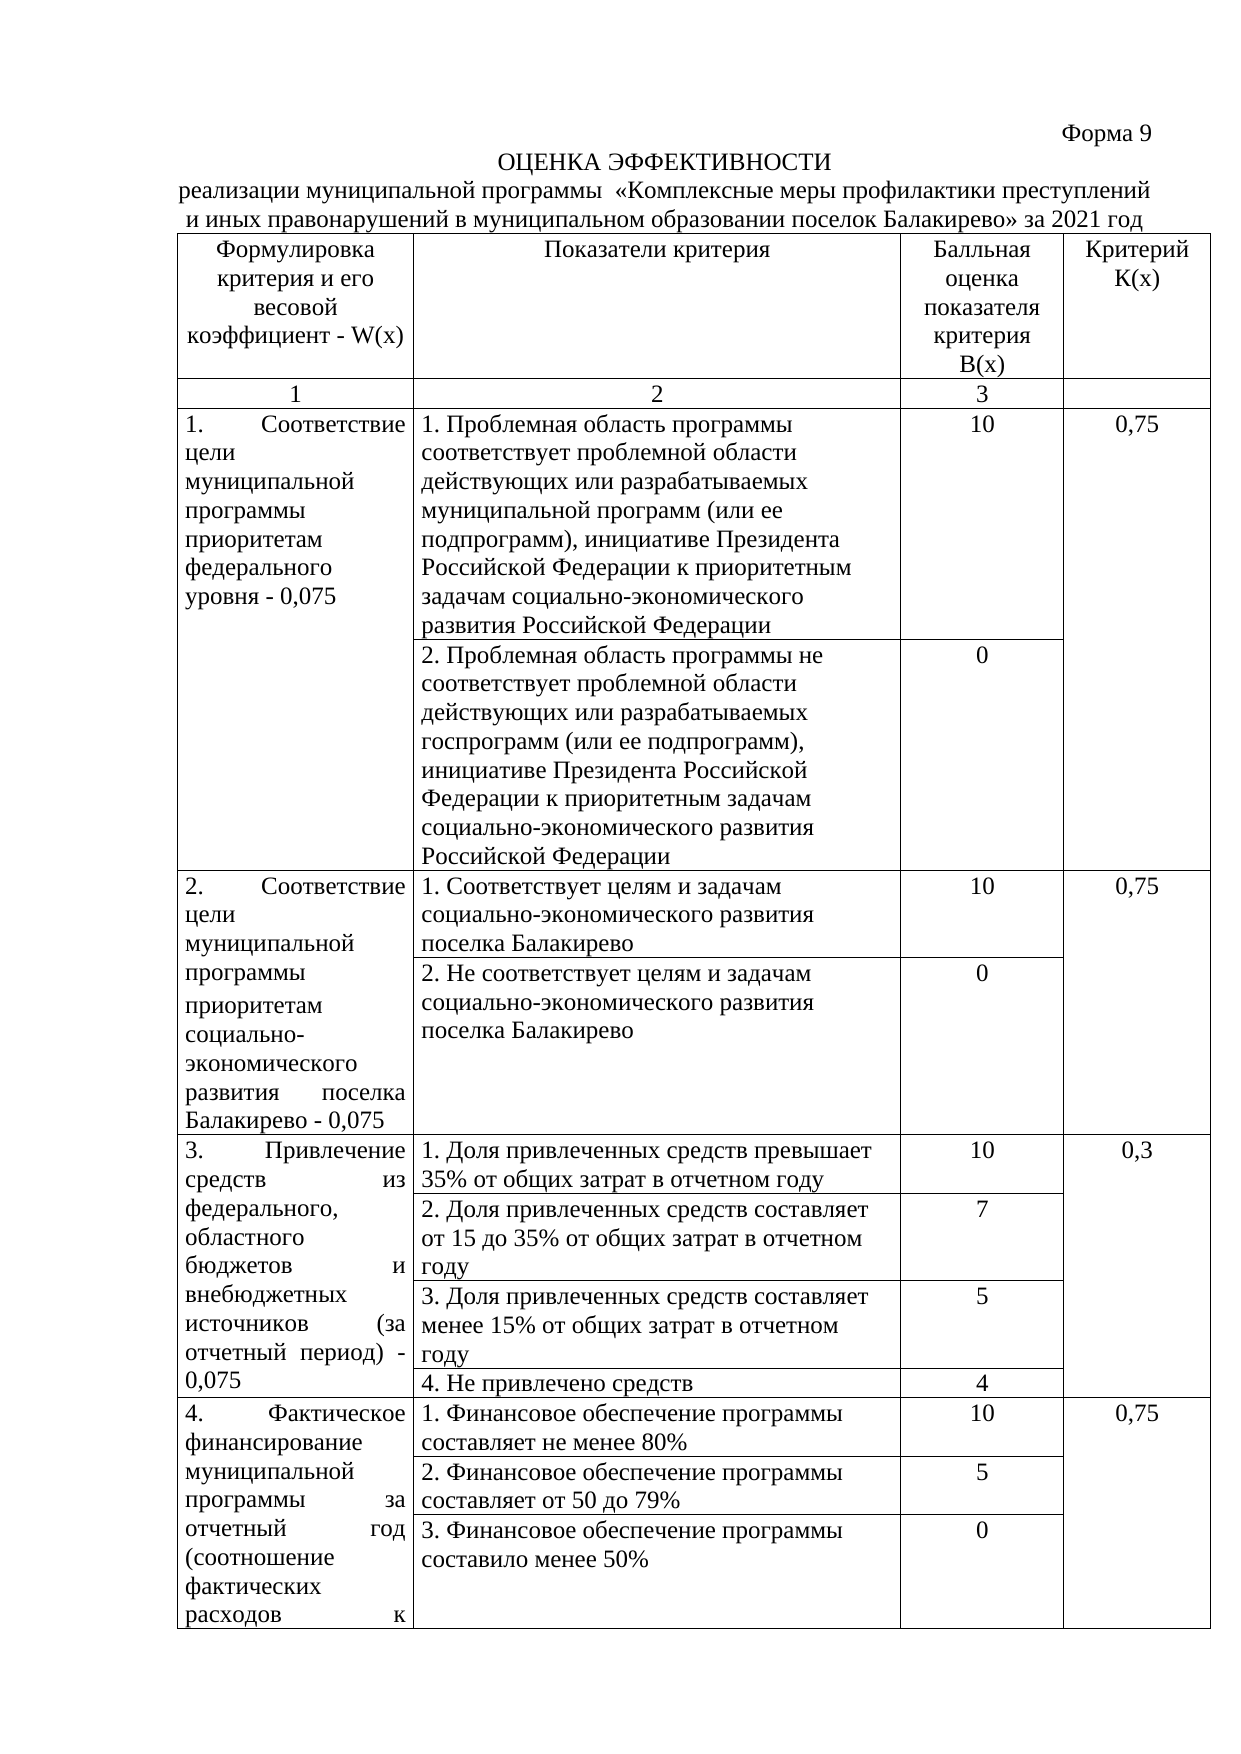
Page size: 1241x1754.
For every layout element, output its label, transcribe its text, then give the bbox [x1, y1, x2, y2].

table_cell 10 [901, 1135, 1063, 1193]
table_cell 7 [901, 1194, 1063, 1280]
table_cell 1. Соответствие цели муниципальной программы приоритетам федерального уровня - 0,075 [178, 409, 413, 870]
table_cell 3. Доля привлеченных средств составляет менее 15% от общих затрат в отчетном году [414, 1281, 900, 1367]
table_cell 2. Не соответствует целям и задачам социально-экономического развития поселка Балакирево [414, 958, 900, 1134]
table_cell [414, 1515, 900, 1628]
table_header Балльная оценка показателя критерия В(х) [901, 234, 1063, 378]
table_cell 0,75 [1064, 1398, 1210, 1628]
table_cell 2. Финансовое обеспечение программы составляет от 50 до 79% [414, 1457, 900, 1514]
table_cell 0,75 [1064, 409, 1210, 870]
table_cell 2. Доля привлеченных средств составляет от 15 до 35% от общих затрат в отчетном году [414, 1194, 900, 1280]
table_cell 4. Не привлечено средств [414, 1369, 900, 1397]
table_header Показатели критерия [414, 234, 900, 378]
table_cell 3 [901, 379, 1063, 408]
table_cell 5 [901, 1281, 1063, 1367]
table_cell 4 [901, 1369, 1063, 1397]
table_cell 4. Фактическое финансирование муниципальной программы за отчетный год (соотношение фактических расходов к плановым назначениям по программе) - 0,075 [178, 1398, 413, 1628]
table_cell 10 [901, 1398, 1063, 1456]
table_cell 1 [178, 379, 413, 408]
table_cell 3. Привлечение средств из федерального, областного бюджетов и внебюджетных источников (за отчетный период) - 0,075 [178, 1135, 413, 1397]
table_cell 0,75 [1064, 871, 1210, 1134]
table_cell 10 [901, 409, 1063, 639]
table_cell 2 [414, 379, 900, 408]
table_cell 10 [901, 871, 1063, 957]
table_cell 1. Доля привлеченных средств превышает 35% от общих затрат в отчетном году [414, 1135, 900, 1193]
table_header Формулировка критерия и его весовой коэффициент - W(х) [178, 234, 413, 378]
table_cell 1. Финансовое обеспечение программы составляет не менее 80% [414, 1398, 900, 1456]
table_cell 0 [901, 1515, 1063, 1628]
text реализации муниципальной программы «Комплексные меры профилактики преступлений и иных правонарушений в муниципальном образовании поселок Балакирево» за 2021 год [177, 176, 1152, 233]
table_cell 1. Проблемная область программы соответствует проблемной области действующих или разрабатываемых муниципальной программ (или ее подпрограмм), инициативе Президента Российской Федерации к приоритетным задачам социально-экономического развития Российской Федерации [414, 409, 900, 639]
text Форма 9 [177, 118, 1152, 147]
table_cell 0 [901, 640, 1063, 870]
table_cell 5 [901, 1457, 1063, 1514]
table_cell 0,3 [1064, 1135, 1210, 1397]
table_cell 0 [901, 958, 1063, 1134]
table_cell 2. Проблемная область программы не соответствует проблемной области действующих или разрабатываемых госпрограмм (или ее подпрограмм), инициативе Президента Российской Федерации к приоритетным задачам социально-экономического развития Российской Федерации [414, 640, 900, 870]
table_cell 2. Соответствие цели муниципальной программы приоритетам социально-экономического развития поселка Балакирево - 0,075 [178, 871, 413, 1134]
table_cell [1064, 379, 1210, 408]
table_cell 1. Соответствует целям и задачам социально-экономического развития поселка Балакирево [414, 871, 900, 957]
text ОЦЕНКА ЭФФЕКТИВНОСТИ [177, 147, 1152, 176]
table_header Критерий К(х) [1064, 234, 1210, 378]
